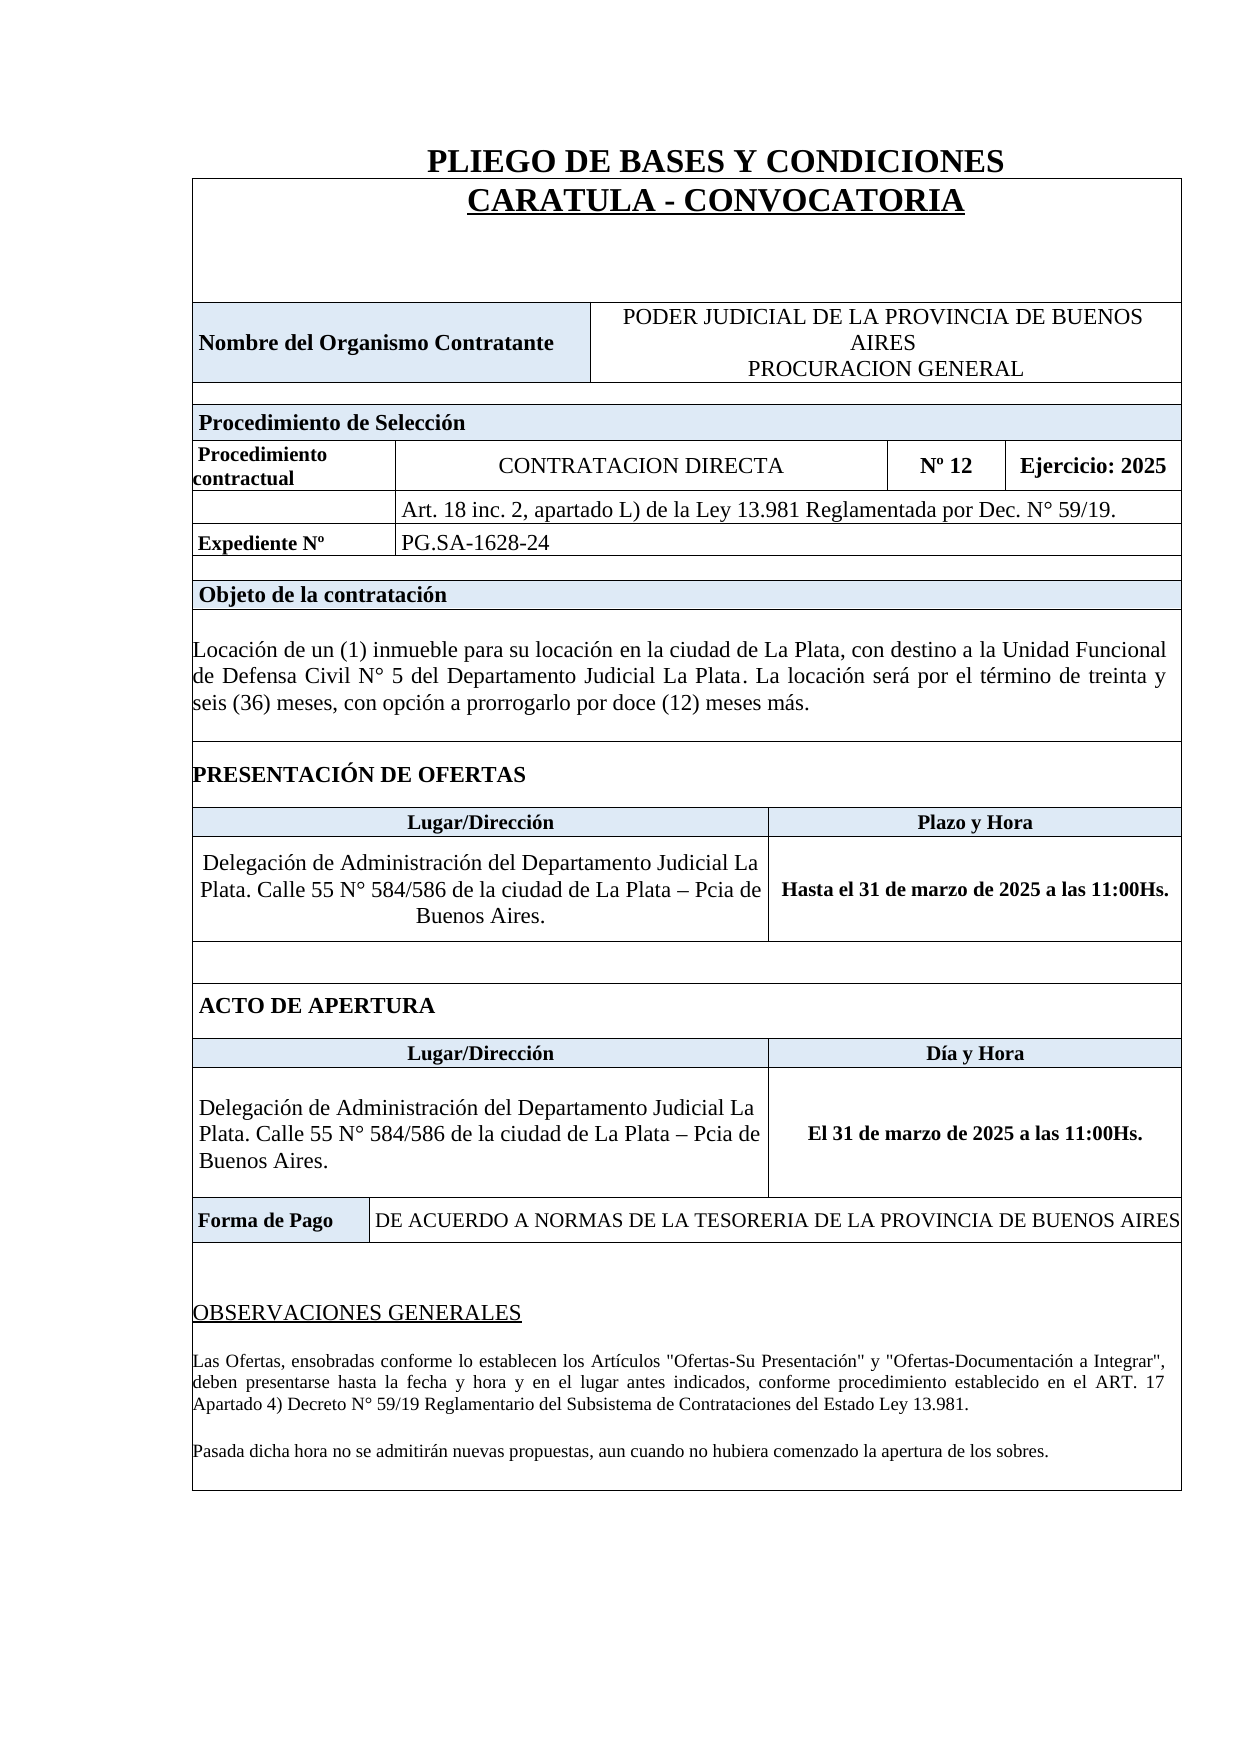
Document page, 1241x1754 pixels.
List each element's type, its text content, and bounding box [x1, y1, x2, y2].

table_cell Forma de Pago [193, 1198, 369, 1242]
table_cell Ejercicio: 2025 [1006, 441, 1181, 489]
table_cell Art. 18 inc. 2, apartado L) de la Ley 13.981 Reglamentada por Dec. N° 59/19. [396, 491, 1181, 522]
table_cell Delegación de Administración del Departamento Judicial La Plata. Calle 55 N° 584/586 de la ciudad de La Plata – Pcia de Buenos Aires. [193, 837, 768, 941]
table_cell Plazo y Hora [769, 808, 1181, 836]
table_cell Día y Hora [769, 1039, 1181, 1067]
table_cell Nº 12 [888, 441, 1005, 489]
table_cell Lugar/Dirección [193, 1039, 768, 1067]
table_cell Nombre del Organismo Contratante [193, 303, 590, 382]
table_cell Locación de un (1) inmueble para su locación en la ciudad de La Plata, con destino a la Unidad Funcional de Defensa Civil N° 5 del Departamento Judicial La Plata. La locación será por el término de treinta y seis (36) meses, con opción a prorrogarlo por doce (12) meses más. [193, 610, 1181, 741]
table_cell [193, 383, 1181, 403]
table_cell El 31 de marzo de 2025 a las 11:00Hs. [769, 1068, 1181, 1197]
table_cell [193, 491, 395, 522]
table_cell Hasta el 31 de marzo de 2025 a las 11:00Hs. [769, 837, 1181, 941]
table_header [193, 179, 1181, 302]
table_cell Objeto de la contratación [193, 581, 1181, 608]
table_cell CONTRATACION DIRECTA [396, 441, 887, 489]
table_cell Lugar/Dirección [193, 808, 768, 836]
table_cell Procedimiento contractual [193, 441, 395, 489]
table_cell PODER JUDICIAL DE LA PROVINCIA DE BUENOS AIRES PROCURACION GENERAL [591, 303, 1181, 382]
table_cell Delegación de Administración del Departamento Judicial La Plata. Calle 55 N° 584/586 de la ciudad de La Plata – Pcia de Buenos Aires. [193, 1068, 768, 1197]
table_cell Procedimiento de Selección [193, 405, 1181, 440]
table_cell [193, 556, 1181, 580]
table_cell [193, 942, 1181, 983]
table_cell DE ACUERDO A NORMAS DE LA TESORERIA DE LA PROVINCIA DE BUENOS AIRES [370, 1198, 1181, 1242]
table_cell PG.SA-1628-24 [396, 524, 1181, 555]
table_cell OBSERVACIONES GENERALES Las Ofertas, ensobradas conforme lo establecen los Artículos "Ofertas-Su Presentación" y "Ofertas-Documentación a Integrar", deben presentarse hasta la fecha y hora y en el lugar antes indicados, conforme procedimiento establecido en el ART. 17 Apartado 4) Decreto N° 59/19 Reglamentario del Subsistema de Contrataciones del Estado Ley 13.981. Pasada dicha hora no se admitirán nuevas propuestas, aun cuando no hubiera comenzado la apertura de los sobres. [193, 1243, 1181, 1490]
table_cell Expediente Nº [193, 524, 395, 555]
table_cell PRESENTACIÓN DE OFERTAS [193, 742, 1181, 807]
table_cell ACTO DE APERTURA [193, 984, 1181, 1038]
